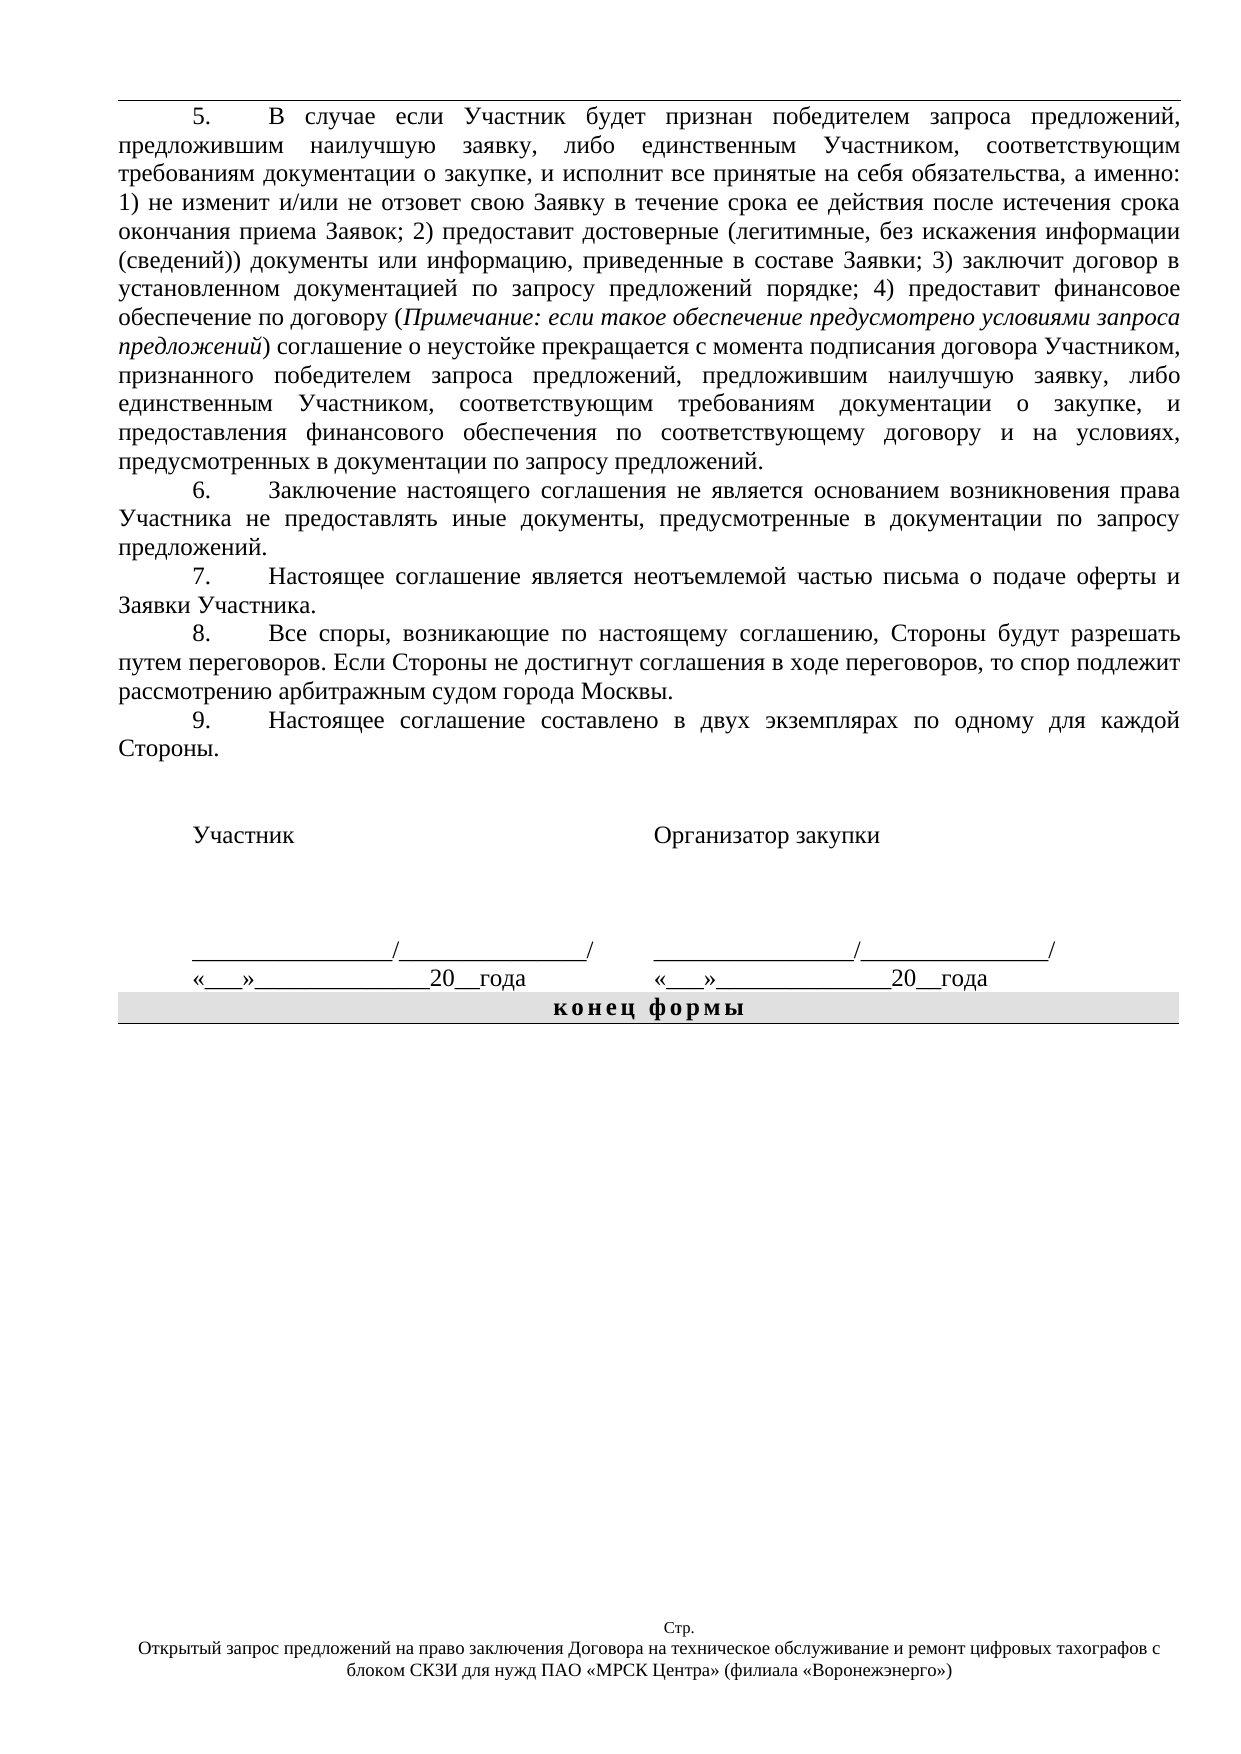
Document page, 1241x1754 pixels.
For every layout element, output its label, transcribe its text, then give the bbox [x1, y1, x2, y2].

text конец формы [118, 992, 1179, 1023]
table_cell ________________/_______________/ «___»______________20__года [181, 849, 642, 992]
list Заключение настоящего соглашения не является основанием возникновения права Участника не предоставлять иные документы, предусмотренные в документации по запросу предложений. [118, 475, 1181, 561]
table_header Участник [181, 820, 642, 848]
list Настоящее соглашение составлено в двух экземплярах по одному для каждой Стороны. [118, 705, 1181, 762]
table_header Организатор закупки [643, 820, 1104, 848]
list Настоящее соглашение является неотъемлемой частью письма о подаче оферты и Заявки Участника. [118, 561, 1181, 618]
list В случае если Участник будет признан победителем запроса предложений, предложившим наилучшую заявку, либо единственным Участником, соответствующим требованиям документации о закупке, и исполнит все принятые на себя обязательства, а именно: 1) не изменит и/или не отзовет свою Заявку в течение срока ее действия после истечения срока окончания приема Заявок; 2) предоставит достоверные (легитимные, без искажения информации (сведений)) документы или информацию, приведенные в составе Заявки; 3) заключит договор в установленном документацией по запросу предложений порядке; 4) предоставит финансовое обеспечение по договору (Примечание: если такое обеспечение предусмотрено условиями запроса предложений) соглашение о неустойке прекращается с момента подписания договора Участником, признанного победителем запроса предложений, предложившим наилучшую заявку, либо единственным Участником, соответствующим требованиям документации о закупке, и предоставления финансового обеспечения по соответствующему договору и на условиях, предусмотренных в документации по запросу предложений. [118, 101, 1181, 475]
list Все споры, возникающие по настоящему соглашению, Стороны будут разрешать путем переговоров. Если Стороны не достигнут соглашения в ходе переговоров, то спор подлежит рассмотрению арбитражным судом города Москвы. [118, 618, 1181, 705]
table_cell ________________/_______________/ «___»______________20__года [643, 849, 1104, 992]
